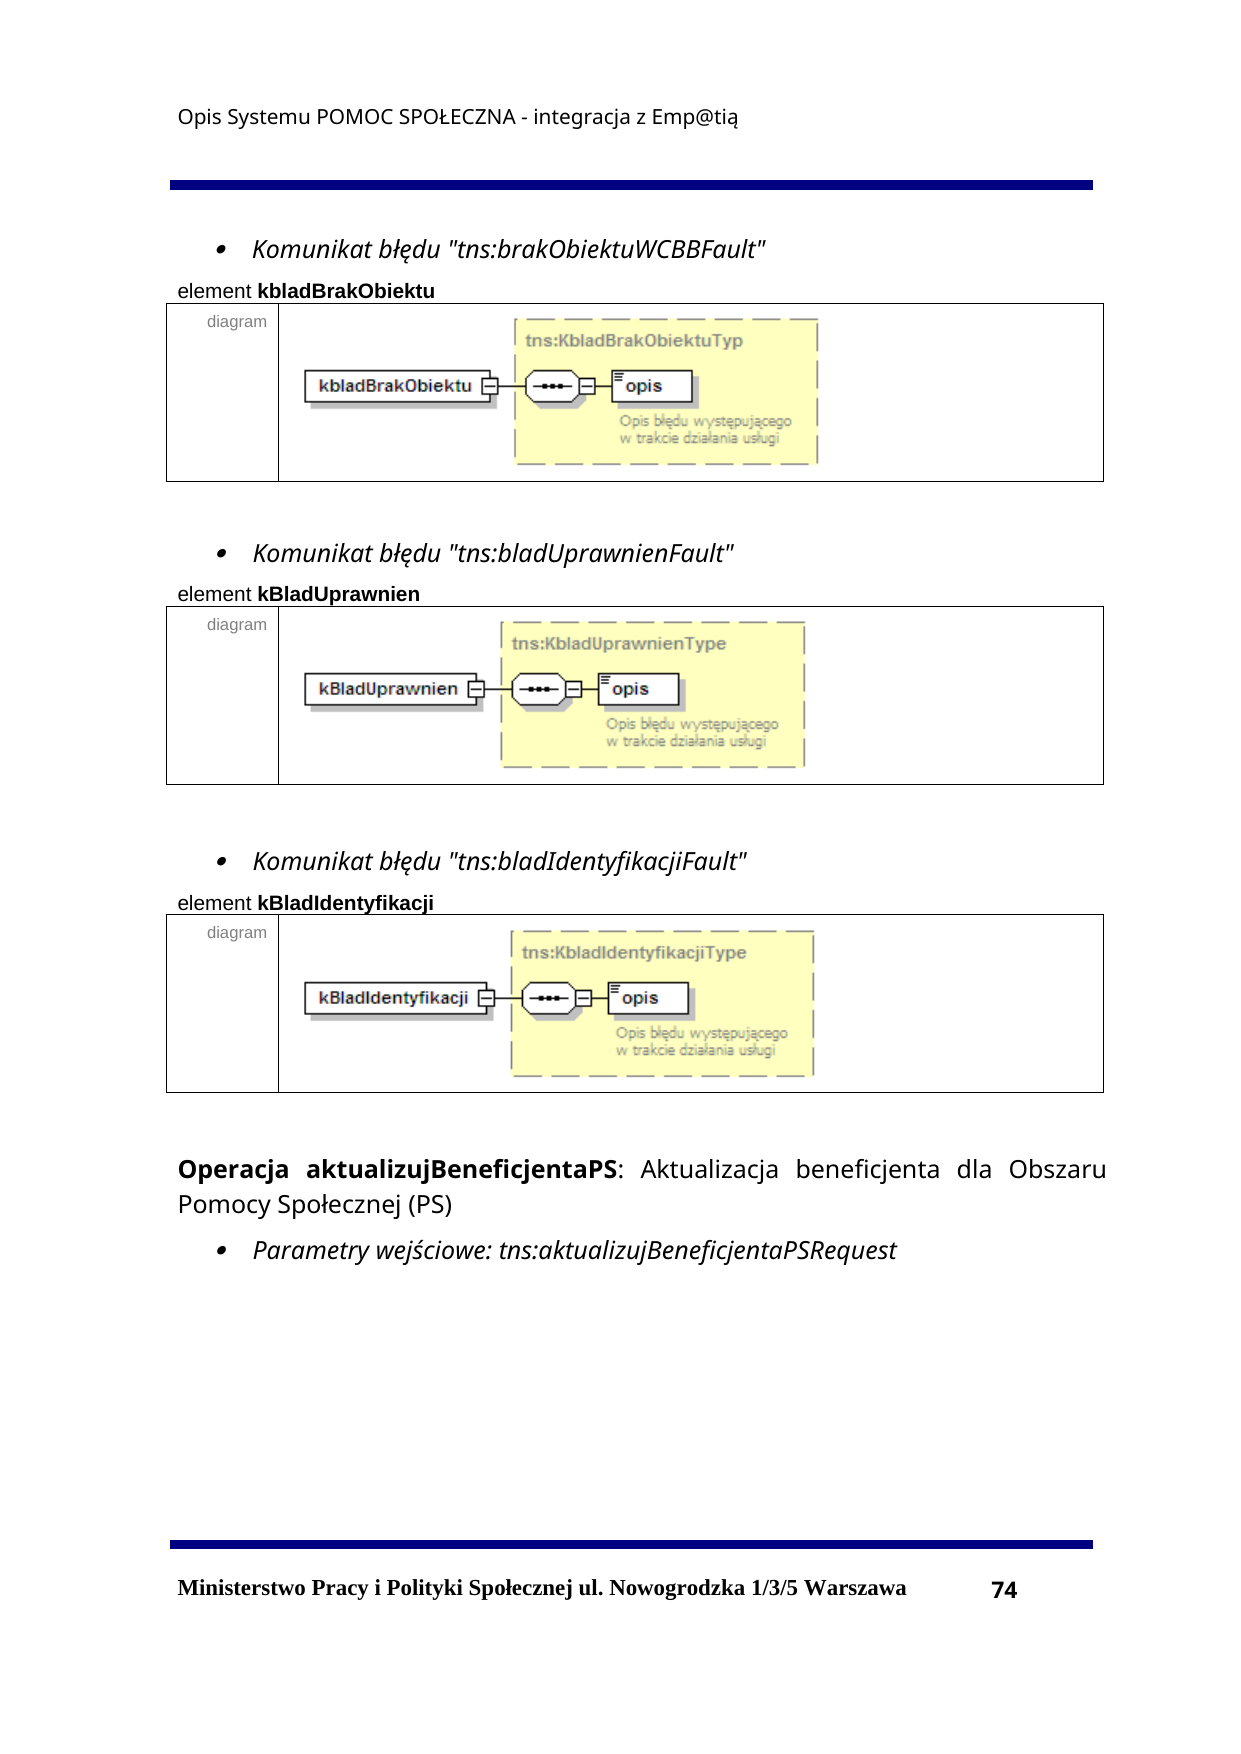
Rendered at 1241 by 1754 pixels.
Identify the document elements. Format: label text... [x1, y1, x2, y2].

text Operacja aktualizujBeneficjentaPS: Aktualizacja beneficjenta dla Obszaru Pomocy Społecznej (PS) [177, 1152, 1107, 1220]
text element kbladBrakObiektu [177, 279, 1107, 303]
table_header [279, 607, 1103, 784]
list Komunikat błędu "tns:brakObiektuWCBBFault" [214, 232, 1107, 266]
table_header diagram [167, 915, 278, 1092]
table_header [279, 304, 1103, 481]
list Parametry wejściowe: tns:aktualizujBeneficjentaPSRequest [215, 1233, 1107, 1267]
table_header diagram [167, 607, 278, 784]
text element kBladUprawnien [177, 582, 1107, 606]
picture [289, 311, 834, 473]
text element kBladIdentyfikacji [177, 890, 1107, 914]
list Komunikat błędu "tns:bladIdentyfikacjiFault" [215, 844, 1107, 878]
picture [289, 923, 829, 1085]
picture [289, 614, 820, 776]
table_header [279, 915, 1103, 1092]
list Komunikat błędu "tns:bladUprawnienFault" [215, 535, 1107, 569]
table_header diagram [167, 304, 278, 481]
